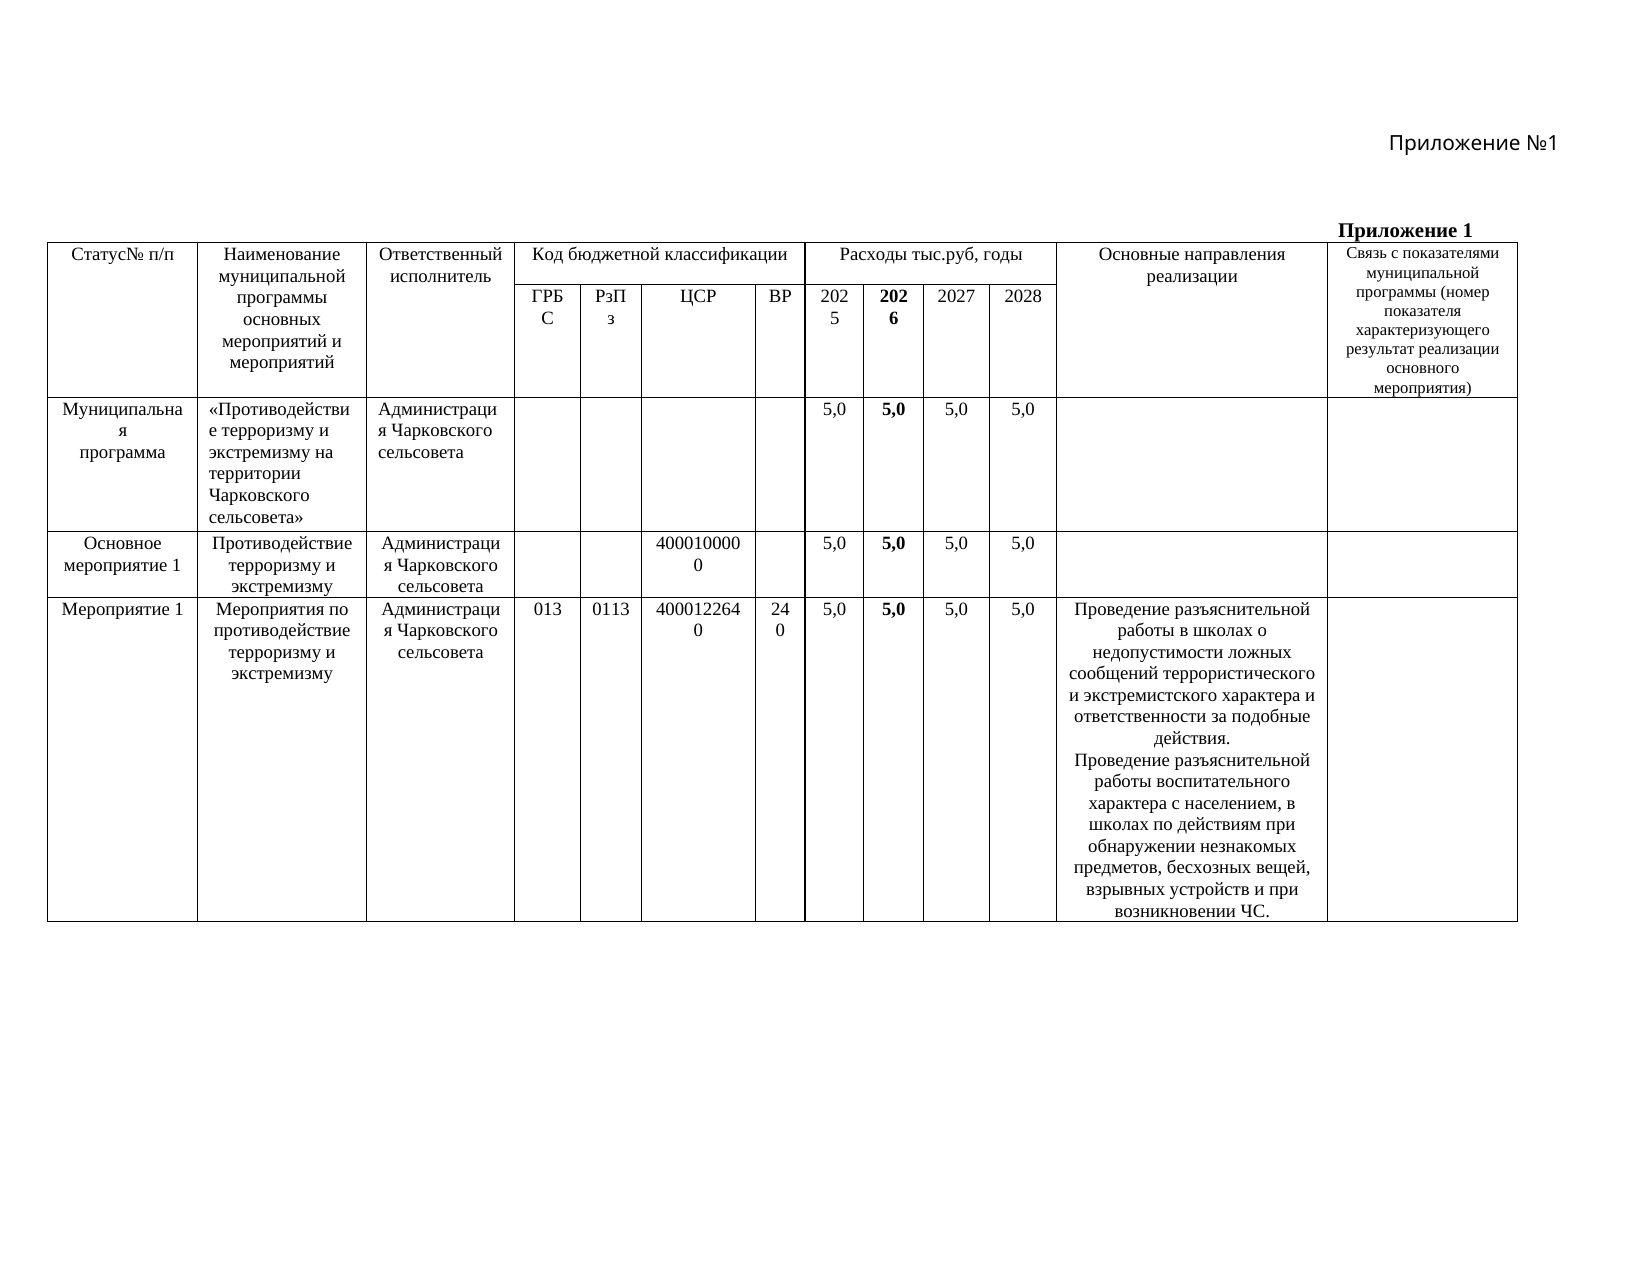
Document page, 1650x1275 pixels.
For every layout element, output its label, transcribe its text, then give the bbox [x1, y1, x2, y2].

table_header Основные направления реализации [1057, 243, 1327, 397]
table_header Наименование муниципальной программы основных мероприятий и мероприятий [198, 243, 366, 397]
table_cell Проведение разъяснительной работы в школах о недопустимости ложных сообщений террористического и экстремистского характера и ответственности за подобные действия. Проведение разъяснительной работы воспитательного характера с населением, в школах по действиям при обнаружении незнакомых предметов, бесхозных вещей, взрывных устройств и при возникновении ЧС. [1057, 598, 1327, 921]
table_cell 5,0 [924, 398, 989, 531]
table_header Расходы тыс.руб, годы [806, 243, 1056, 284]
table_cell 4000122640 [642, 598, 755, 921]
table_cell Администрация Чарковского сельсовета [367, 398, 514, 531]
table_cell 5,0 [990, 598, 1056, 921]
table_cell Муниципальная программа [48, 398, 197, 531]
table_cell Основное мероприятие 1 [48, 532, 197, 597]
table_cell [756, 532, 804, 597]
table_cell 0113 [581, 598, 641, 921]
table_cell ЦСР [642, 285, 755, 397]
table_cell Мероприятие 1 [48, 598, 197, 921]
table_cell [581, 398, 641, 531]
table_cell [581, 532, 641, 597]
table_cell 2028 [990, 285, 1056, 397]
table_cell [1057, 532, 1327, 597]
text Приложение №1 [59, 128, 1559, 156]
table_cell 2026 [864, 285, 923, 397]
table_cell Мероприятия по противодействие терроризму и экстремизму [198, 598, 366, 921]
table_cell 5,0 [806, 398, 863, 531]
table_cell [756, 398, 804, 531]
table_cell [515, 398, 580, 531]
table_header Связь с показателями муниципальной программы (номер показателя характеризующего результат реализации основного мероприятия) [1328, 243, 1517, 397]
table_cell Противодействие терроризму и экстремизму [198, 532, 366, 597]
table_cell 5,0 [990, 398, 1056, 531]
table_cell 5,0 [924, 532, 989, 597]
table_cell «Противодействие терроризму и экстремизму на территории Чарковского сельсовета» [198, 398, 366, 531]
table_cell 5,0 [924, 598, 989, 921]
table_cell 5,0 [806, 598, 863, 921]
table_cell 2025 [806, 285, 863, 397]
table_header Статус№ п/п [48, 243, 197, 397]
table_cell [1328, 398, 1517, 531]
table_cell 5,0 [806, 532, 863, 597]
text Приложение 1 [59, 218, 1559, 242]
table_cell ГРБС [515, 285, 580, 397]
table_cell 013 [515, 598, 580, 921]
table_header Код бюджетной классификации [515, 243, 804, 284]
table_cell Администрация Чарковского сельсовета [367, 598, 514, 921]
table_cell 5,0 [864, 398, 923, 531]
table_cell [1328, 598, 1517, 921]
table_cell ВР [756, 285, 804, 397]
table_cell [1328, 532, 1517, 597]
table_cell [1057, 398, 1327, 531]
table_cell 5,0 [864, 598, 923, 921]
table_cell РзПз [581, 285, 641, 397]
table_cell 5,0 [990, 532, 1056, 597]
table_cell 5,0 [864, 532, 923, 597]
table_cell [642, 398, 755, 531]
table_cell 4000100000 [642, 532, 755, 597]
table_header Ответственный исполнитель [367, 243, 514, 397]
table_cell 240 [756, 598, 804, 921]
table_cell [515, 532, 580, 597]
table_cell Администрация Чарковского сельсовета [367, 532, 514, 597]
table_cell 2027 [924, 285, 989, 397]
